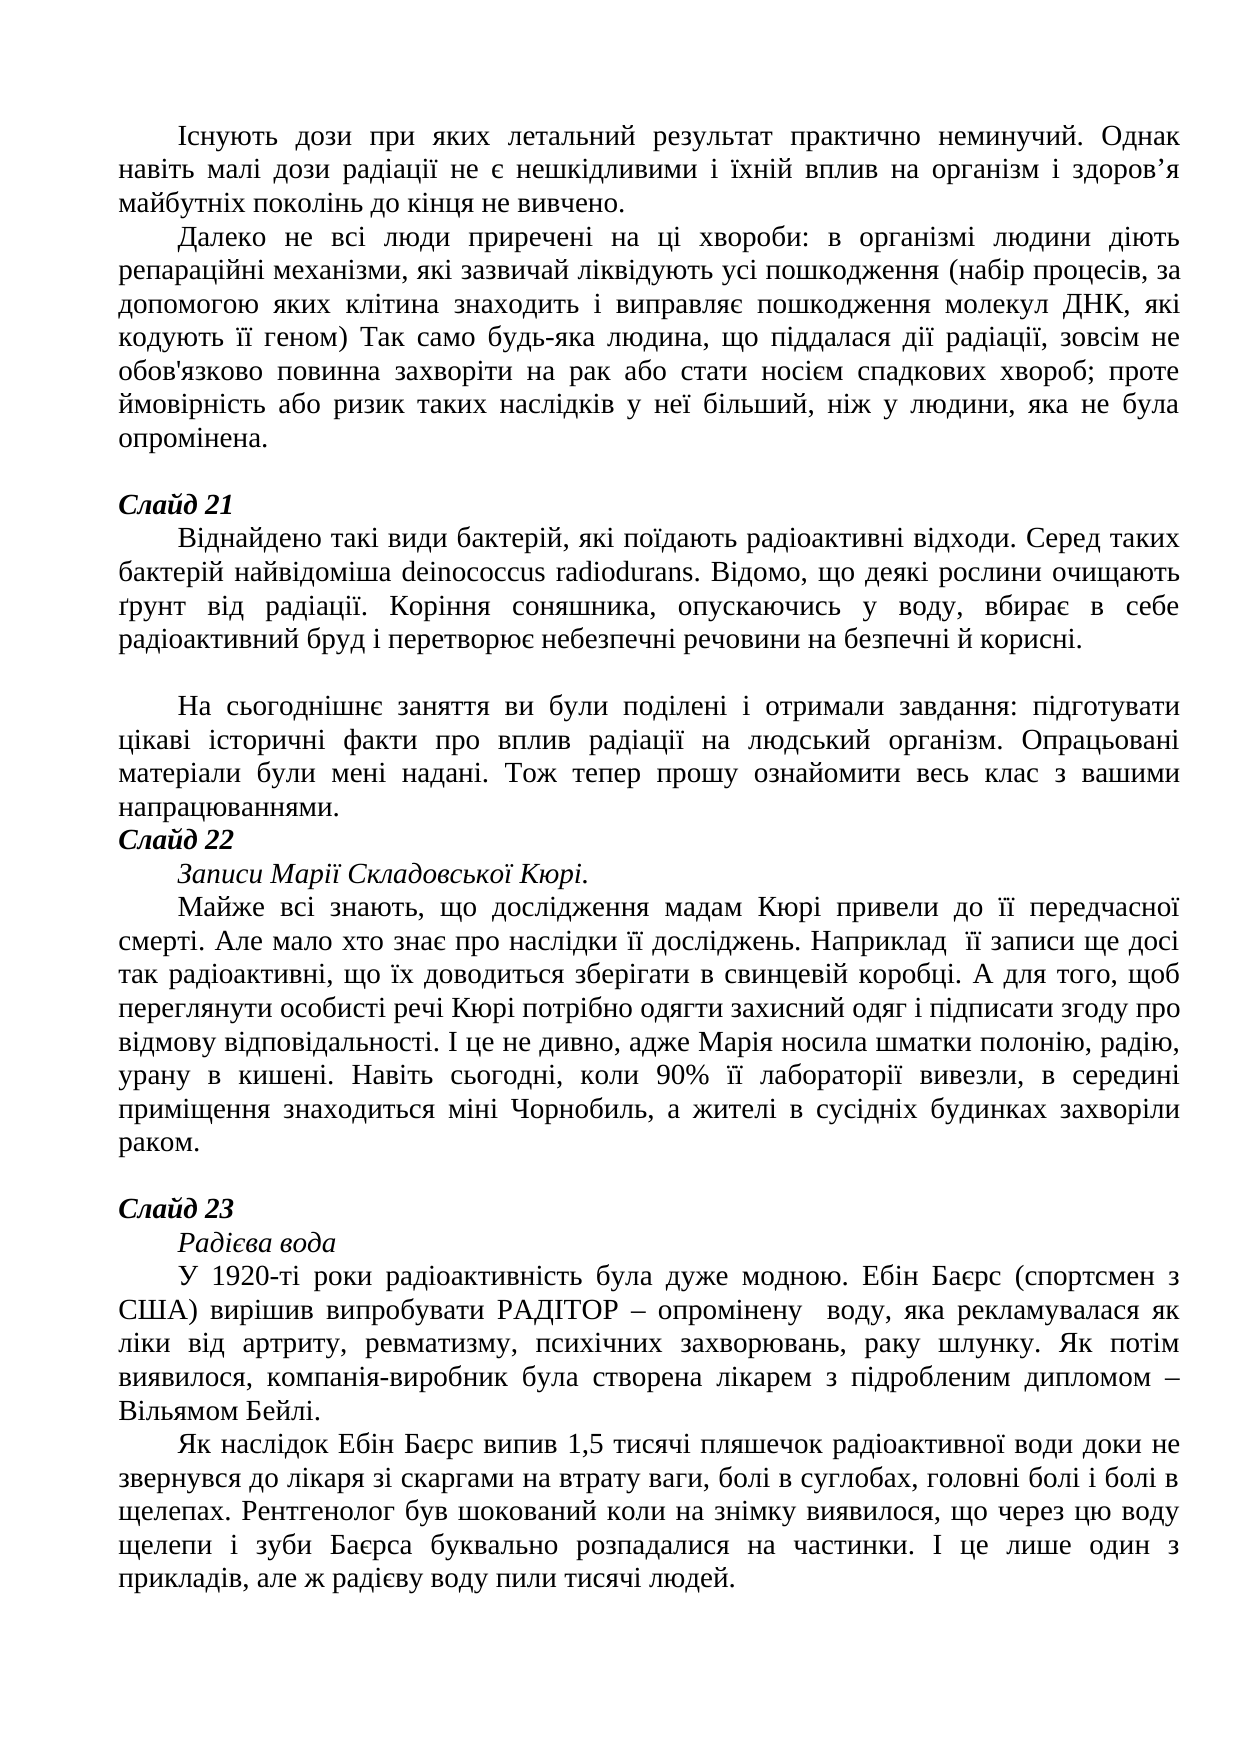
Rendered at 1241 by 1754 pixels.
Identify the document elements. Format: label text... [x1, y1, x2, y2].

text Майже всі знають, що дослідження мадам Кюрі привели до її передчасної смерті. Але мало хто знає про наслідки її досліджень. Наприклад її записи ще досі так радіоактивні, що їх доводиться зберігати в свинцевій коробці. А для того, щоб переглянути особисті речі Кюрі потрібно одягти захисний одяг і підписати згоду про відмову відповідальності. І це не дивно, адже Марія носила шматки полонію, радію, урану в кишені. Навіть сьогодні, коли 90% її лабораторії вивезли, в середині приміщення знаходиться міні Чорнобиль, а жителі в сусідніх будинках захворіли раком. [118, 889, 1181, 1158]
text Радієва вода [118, 1225, 1181, 1258]
text Слайд 21 [118, 487, 1181, 521]
text Слайд 23 [118, 1191, 1181, 1225]
text Як наслідок Ебін Баєрс випив 1,5 тисячі пляшечок радіоактивної води доки не звернувся до лікаря зі скаргами на втрату ваги, болі в суглобах, головні болі і болі в щелепах. Рентгенолог був шокований коли на знімку виявилося, що через цю воду щелепи і зуби Баєрса буквально розпадалися на частинки. І це лише один з прикладів, але ж радієву воду пили тисячі людей. [118, 1426, 1181, 1594]
text У 1920-ті роки радіоактивність була дуже модною. Ебін Баєрс (спортсмен з США) вирішив випробувати РАДІТОР – опромінену воду, яка рекламувалася як ліки від артриту, ревматизму, психічних захворювань, раку шлунку. Як потім виявилося, компанія-виробник була створена лікарем з підробленим дипломом – Вільямом Бейлі. [118, 1258, 1181, 1426]
text Існують дози при яких летальний результат практично неминучий. Однак навіть малі дози радіації не є нешкідливими і їхній вплив на організм і здоров’я майбутніх поколінь до кінця не вивчено. [118, 118, 1181, 219]
text Слайд 22 [118, 822, 1181, 856]
text Віднайдено такі види бактерій, які поїдають радіоактивні відходи. Серед таких бактерій найвідоміша deinococcus radiodurans. Відомо, що деякі рослини очищають ґрунт від радіації. Коріння соняшника, опускаючись у воду, вбирає в себе радіоактивний бруд і перетворює небезпечні речовини на безпечні й корисні. [118, 521, 1181, 655]
text На сьогоднішнє заняття ви були поділені і отримали завдання: підготувати цікаві історичні факти про вплив радіації на людський організм. Опрацьовані матеріали були мені надані. Тож тепер прошу ознайомити весь клас з вашими напрацюваннями. [118, 688, 1181, 822]
text Записи Марії Складовської Кюрі. [118, 856, 1181, 889]
text Далеко не всі люди приречені на ці хвороби: в організмі людини діють репараційні механізми, які зазвичай ліквідують усі пошкодження (набір процесів, за допомогою яких клітина знаходить і виправляє пошкодження молекул ДНК, які кодують її геном) Так само будь-яка людина, що піддалася дії радіації, зовсім не обов'язково повинна захворіти на рак або стати носієм спадкових хвороб; проте ймовірність або ризик таких наслідків у неї більший, ніж у людини, яка не була опромінена. [118, 219, 1181, 453]
